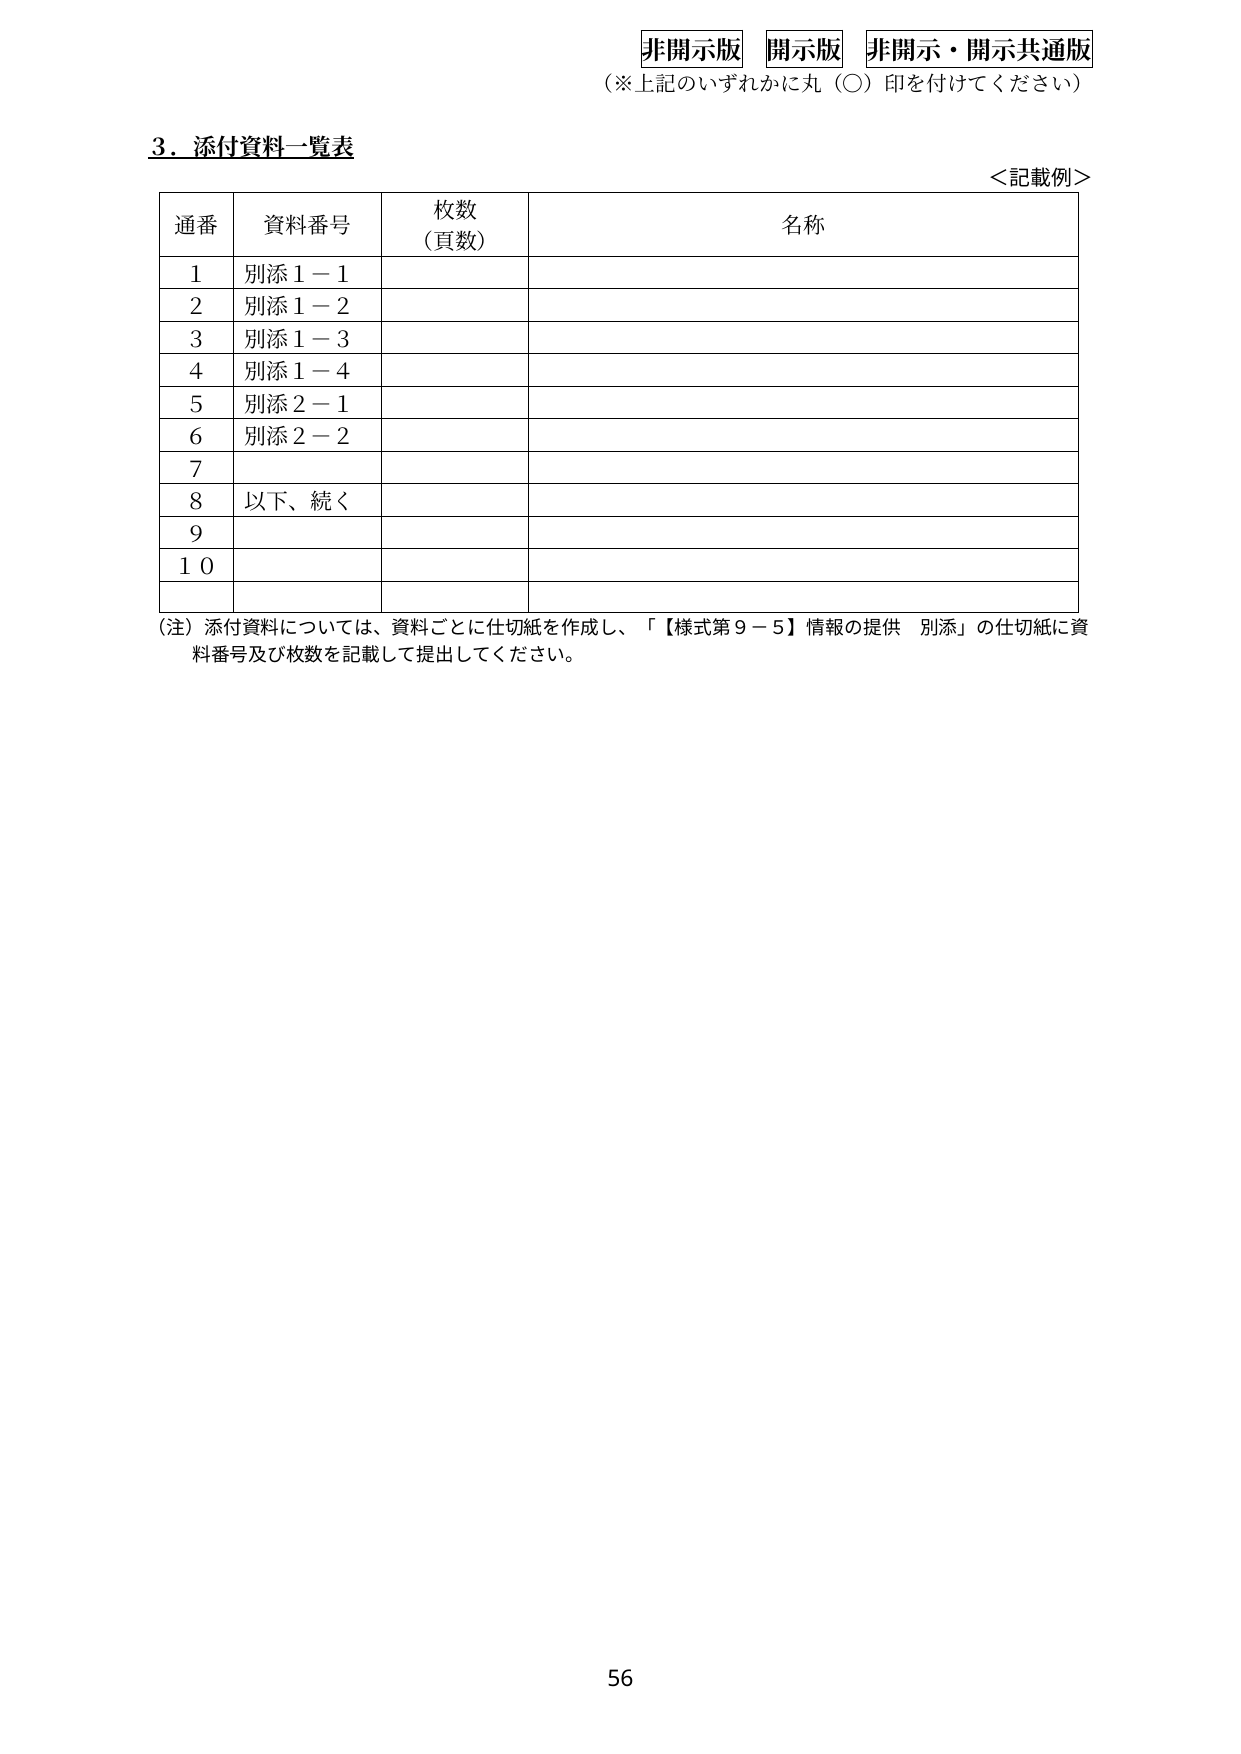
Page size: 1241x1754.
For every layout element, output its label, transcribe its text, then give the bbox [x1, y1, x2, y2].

table_cell [382, 484, 528, 516]
table_cell [529, 322, 1078, 353]
table_cell ７ [160, 452, 233, 483]
table_cell [382, 517, 528, 548]
table_cell [234, 582, 381, 612]
table_cell [382, 419, 528, 451]
table_cell [529, 582, 1078, 612]
list （注）添付資料については、資料ごとに仕切紙を作成し、「【様式第９－５】情報の提供 別添」の仕切紙に資料番号及び枚数を記載して提出してください。 [148, 613, 1092, 667]
table_cell 別添１－１ [234, 257, 381, 288]
table_cell ３ [160, 322, 233, 353]
table_header 名称 [529, 193, 1078, 256]
table_cell [529, 387, 1078, 418]
table_header 資料番号 [234, 193, 381, 256]
text ３．添付資料一覧表 [148, 129, 1092, 162]
table_cell [529, 289, 1078, 321]
table_cell ５ [160, 387, 233, 418]
table_cell [234, 452, 381, 483]
table_cell １ [160, 257, 233, 288]
table_cell [529, 354, 1078, 386]
table_header 通番 [160, 193, 233, 256]
table_header 枚数 （頁数） [382, 193, 528, 256]
table_cell [382, 289, 528, 321]
table_cell １０ [160, 549, 233, 581]
table_cell 別添１－３ [234, 322, 381, 353]
table_cell [160, 582, 233, 612]
table_cell [529, 517, 1078, 548]
table_cell ８ [160, 484, 233, 516]
table_cell ９ [160, 517, 233, 548]
table_cell 別添１－４ [234, 354, 381, 386]
table_cell [382, 452, 528, 483]
table_cell [382, 549, 528, 581]
table_cell [382, 354, 528, 386]
table_cell [529, 257, 1078, 288]
table_cell [529, 452, 1078, 483]
table_cell [382, 257, 528, 288]
table_cell 別添２－２ [234, 419, 381, 451]
table_cell ４ [160, 354, 233, 386]
table_cell ６ [160, 419, 233, 451]
table_cell 以下、続く [234, 484, 381, 516]
table_cell [382, 582, 528, 612]
table_cell [234, 517, 381, 548]
table_cell [234, 549, 381, 581]
table_cell 別添２－１ [234, 387, 381, 418]
table_cell 別添１－２ [234, 289, 381, 321]
table_cell [529, 419, 1078, 451]
table_cell ２ [160, 289, 233, 321]
table_cell [382, 387, 528, 418]
text ＜記載例＞ [148, 162, 1092, 192]
table_cell [529, 549, 1078, 581]
table_cell [529, 484, 1078, 516]
table_cell [382, 322, 528, 353]
